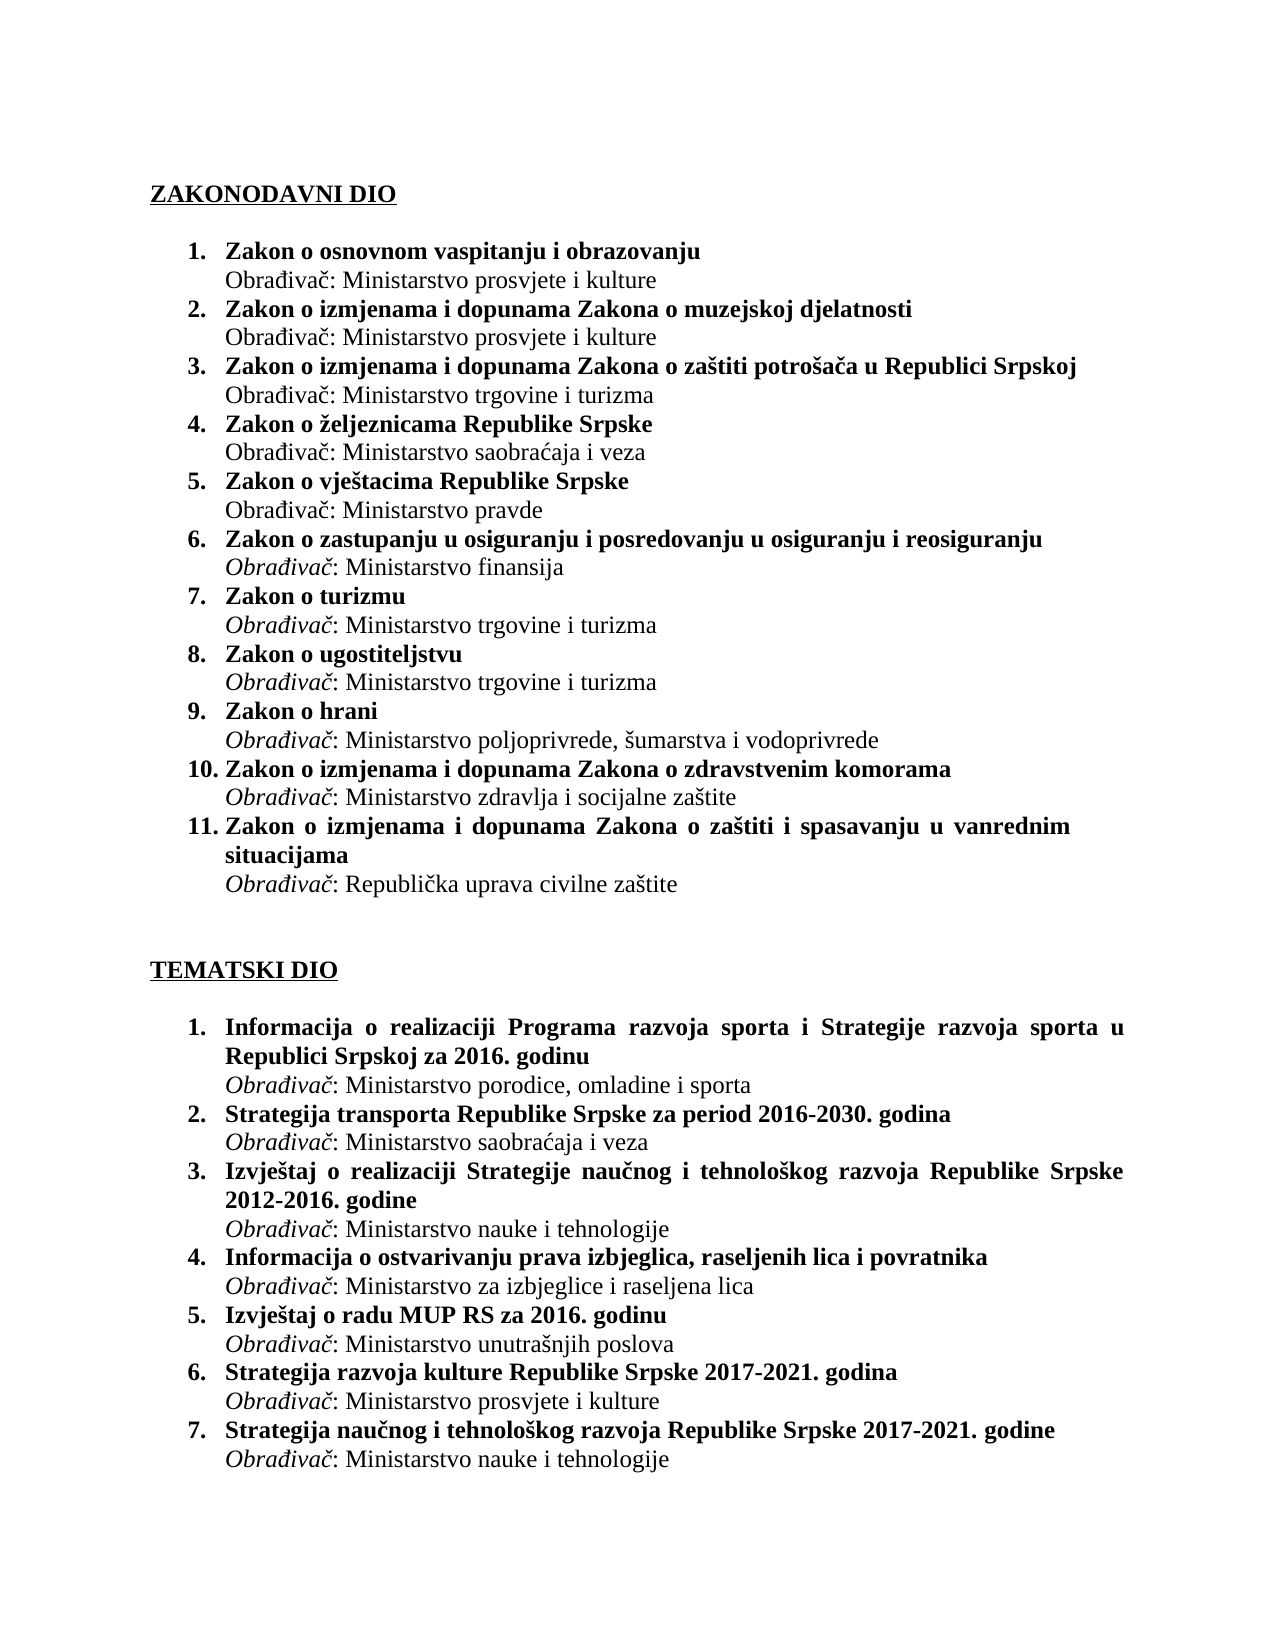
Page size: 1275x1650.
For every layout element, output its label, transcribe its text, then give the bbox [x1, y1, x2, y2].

list Obrađivač: Ministarstvo trgovine i turizma [225, 380, 1125, 409]
list Obrađivač: Ministarstvo trgovine i turizma [225, 667, 1125, 696]
list Obrađivač: Ministarstvo unutrašnjih poslova [225, 1329, 1125, 1357]
text Obrađivač: Ministarstvo porodice, omladine i sporta [225, 1070, 1125, 1099]
list Obrađivač: Ministarstvo pravde [225, 495, 1125, 524]
text Obrađivač: Ministarstvo za izbjeglice i raseljena lica [225, 1271, 1125, 1300]
list Zakon o vještacima Republike Srpske [187, 466, 1125, 495]
list Strategija transporta Republike Srpske za period 2016-2030. godina [187, 1099, 1125, 1127]
list Strategija razvoja kulture Republike Srpske 2017-2021. godina [187, 1357, 1125, 1386]
list Zakon o hrani [187, 696, 1125, 725]
list Obrađivač: Ministarstvo prosvjete i kulture [225, 322, 1125, 351]
text Obrađivač: Ministarstvo finansija [225, 552, 1125, 581]
text ZAKONODAVNI DIO [150, 179, 1125, 207]
list Obrađivač: Ministarstvo prosvjete i kulture [225, 265, 1125, 294]
list Zakon o izmjenama i dopunama Zakona o zaštiti potrošača u Republici Srpskoj [187, 351, 1125, 380]
list Zakon o osnovnom vaspitanju i obrazovanju [187, 236, 1125, 265]
list Informacija o ostvarivanju prava izbjeglica, raseljenih lica i povratnika [187, 1242, 1125, 1271]
list Obrađivač: Ministarstvo saobraćaja i veza [225, 1127, 1125, 1156]
list Zakon o ugostiteljstvu [187, 639, 1125, 667]
list Zakon o željeznicama Republike Srpske [187, 409, 1125, 437]
list Izvještaj o radu MUP RS za 2016. godinu [187, 1300, 1125, 1329]
list Obrađivač: Ministarstvo saobraćaja i veza [225, 437, 1125, 466]
list Zakon o turizmu [187, 581, 1125, 610]
list Strategija naučnog i tehnološkog razvoja Republike Srpske 2017-2021. godine [187, 1415, 1125, 1444]
text Obrađivač: Republička uprava civilne zaštite [225, 869, 1125, 897]
text Obrađivač: Ministarstvo poljoprivrede, šumarstva i vodoprivrede [225, 725, 1125, 754]
text Obrađivač: Ministarstvo prosvjete i kulture [225, 1386, 1125, 1415]
list Zakon o izmjenama i dopunama Zakona o zaštiti i spasavanju u vanrednim situacijama [187, 811, 1072, 869]
list Obrađivač: Ministarstvo trgovine i turizma [225, 610, 1125, 639]
list Zakon o izmjenama i dopunama Zakona o zdravstvenim komorama [187, 754, 1125, 782]
text Obrađivač: Ministarstvo zdravlja i socijalne zaštite [225, 782, 1125, 811]
list Informacija o realizaciji Programa razvoja sporta i Strategije razvoja sporta u Republici Srpskoj za 2016. godinu [187, 1012, 1125, 1070]
text TEMATSKI DIO [150, 955, 1125, 984]
list Izvještaj o realizaciji Strategije naučnog i tehnološkog razvoja Republike Srpske 2012-2016. godine [187, 1156, 1125, 1214]
text Obrađivač: Ministarstvo nauke i tehnologije [225, 1214, 1125, 1242]
list Zakon o zastupanju u osiguranju i posredovanju u osiguranju i reosiguranju [187, 524, 1125, 552]
list Zakon o izmjenama i dopunama Zakona o muzejskoj djelatnosti [187, 294, 1125, 322]
text Obrađivač: Ministarstvo nauke i tehnologije [225, 1444, 1125, 1472]
